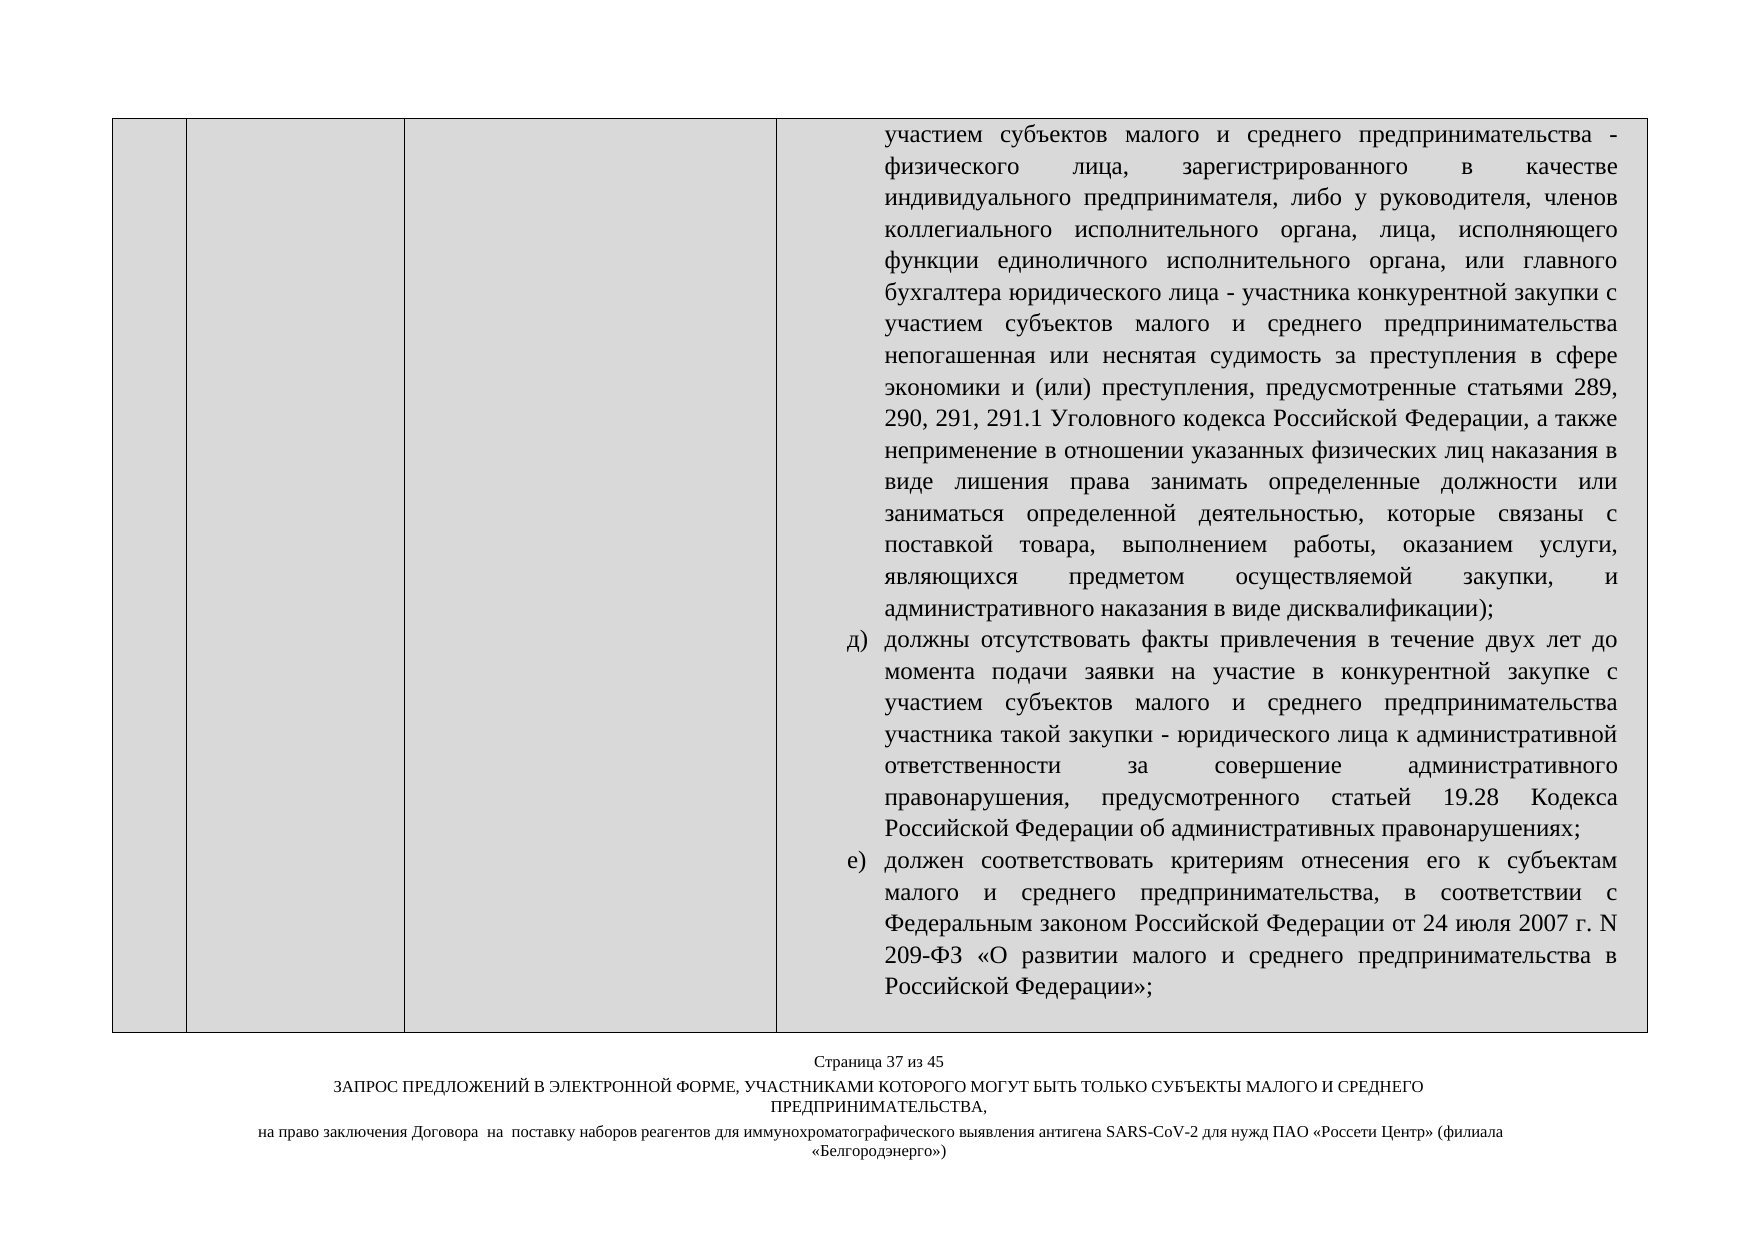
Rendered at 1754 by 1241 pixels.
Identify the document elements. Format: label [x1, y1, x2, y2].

table_cell [113, 119, 186, 1032]
table_cell [405, 119, 776, 1032]
table_cell [187, 119, 404, 1032]
table_cell [777, 119, 1647, 1032]
